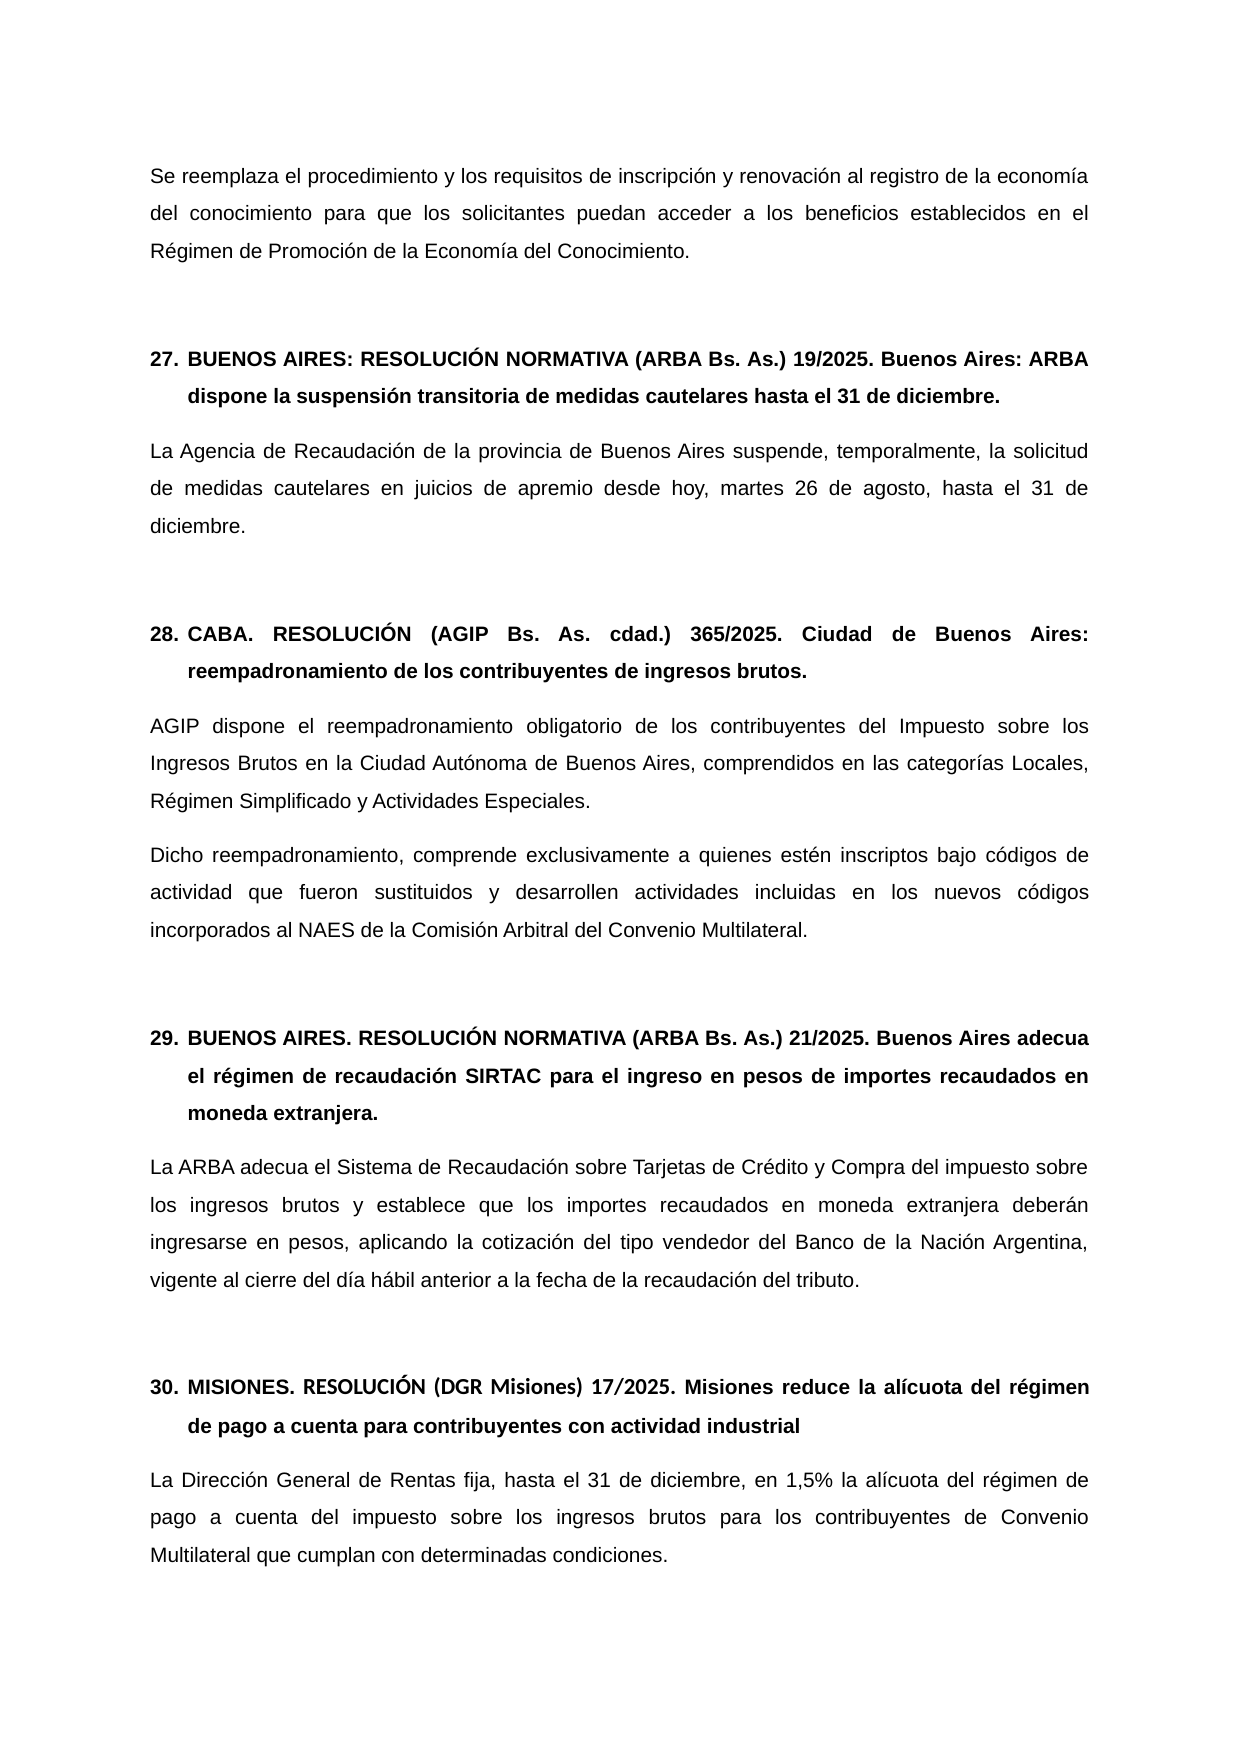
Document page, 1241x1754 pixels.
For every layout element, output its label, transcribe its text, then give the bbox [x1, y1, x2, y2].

text La Agencia de Recaudación de la provincia de Buenos Aires suspende, temporalmente, la solicitud de medidas cautelares en juicios de apremio desde hoy, martes 26 de agosto, hasta el 31 de diciembre. [150, 425, 1090, 537]
text La Dirección General de Rentas fija, hasta el 31 de diciembre, en 1,5% la alícuota del régimen de pago a cuenta del impuesto sobre los ingresos brutos para los contribuyentes de Convenio Multilateral que cumplan con determinadas condiciones. [150, 1454, 1090, 1567]
list BUENOS AIRES. RESOLUCIÓN NORMATIVA (ARBA Bs. As.) 21/2025. Buenos Aires adecua el régimen de recaudación SIRTAC para el ingreso en pesos de importes recaudados en moneda extranjera. [150, 1012, 1090, 1125]
text AGIP dispone el reempadronamiento obligatorio de los contribuyentes del Impuesto sobre los Ingresos Brutos en la Ciudad Autónoma de Buenos Aires, comprendidos en las categorías Locales, Régimen Simplificado y Actividades Especiales. [150, 700, 1090, 812]
list CABA. RESOLUCIÓN (AGIP Bs. As. cdad.) 365/2025. Ciudad de Buenos Aires: reempadronamiento de los contribuyentes de ingresos brutos. [150, 608, 1090, 683]
list BUENOS AIRES: RESOLUCIÓN NORMATIVA (ARBA Bs. As.) 19/2025. Buenos Aires: ARBA dispone la suspensión transitoria de medidas cautelares hasta el 31 de diciembre. [150, 333, 1090, 408]
text Se reemplaza el procedimiento y los requisitos de inscripción y renovación al registro de la economía del conocimiento para que los solicitantes puedan acceder a los beneficios establecidos en el Régimen de Promoción de la Economía del Conocimiento. [150, 150, 1090, 262]
list MISIONES. RESOLUCIÓN (DGR Misiones) 17/2025. Misiones reduce la alícuota del régimen de pago a cuenta para contribuyentes con actividad industrial [150, 1362, 1090, 1437]
text La ARBA adecua el Sistema de Recaudación sobre Tarjetas de Crédito y Compra del impuesto sobre los ingresos brutos y establece que los importes recaudados en moneda extranjera deberán ingresarse en pesos, aplicando la cotización del tipo vendedor del Banco de la Nación Argentina, vigente al cierre del día hábil anterior a la fecha de la recaudación del tributo. [150, 1142, 1090, 1292]
text Dicho reempadronamiento, comprende exclusivamente a quienes estén inscriptos bajo códigos de actividad que fueron sustituidos y desarrollen actividades incluidas en los nuevos códigos incorporados al NAES de la Comisión Arbitral del Convenio Multilateral. [150, 829, 1090, 942]
